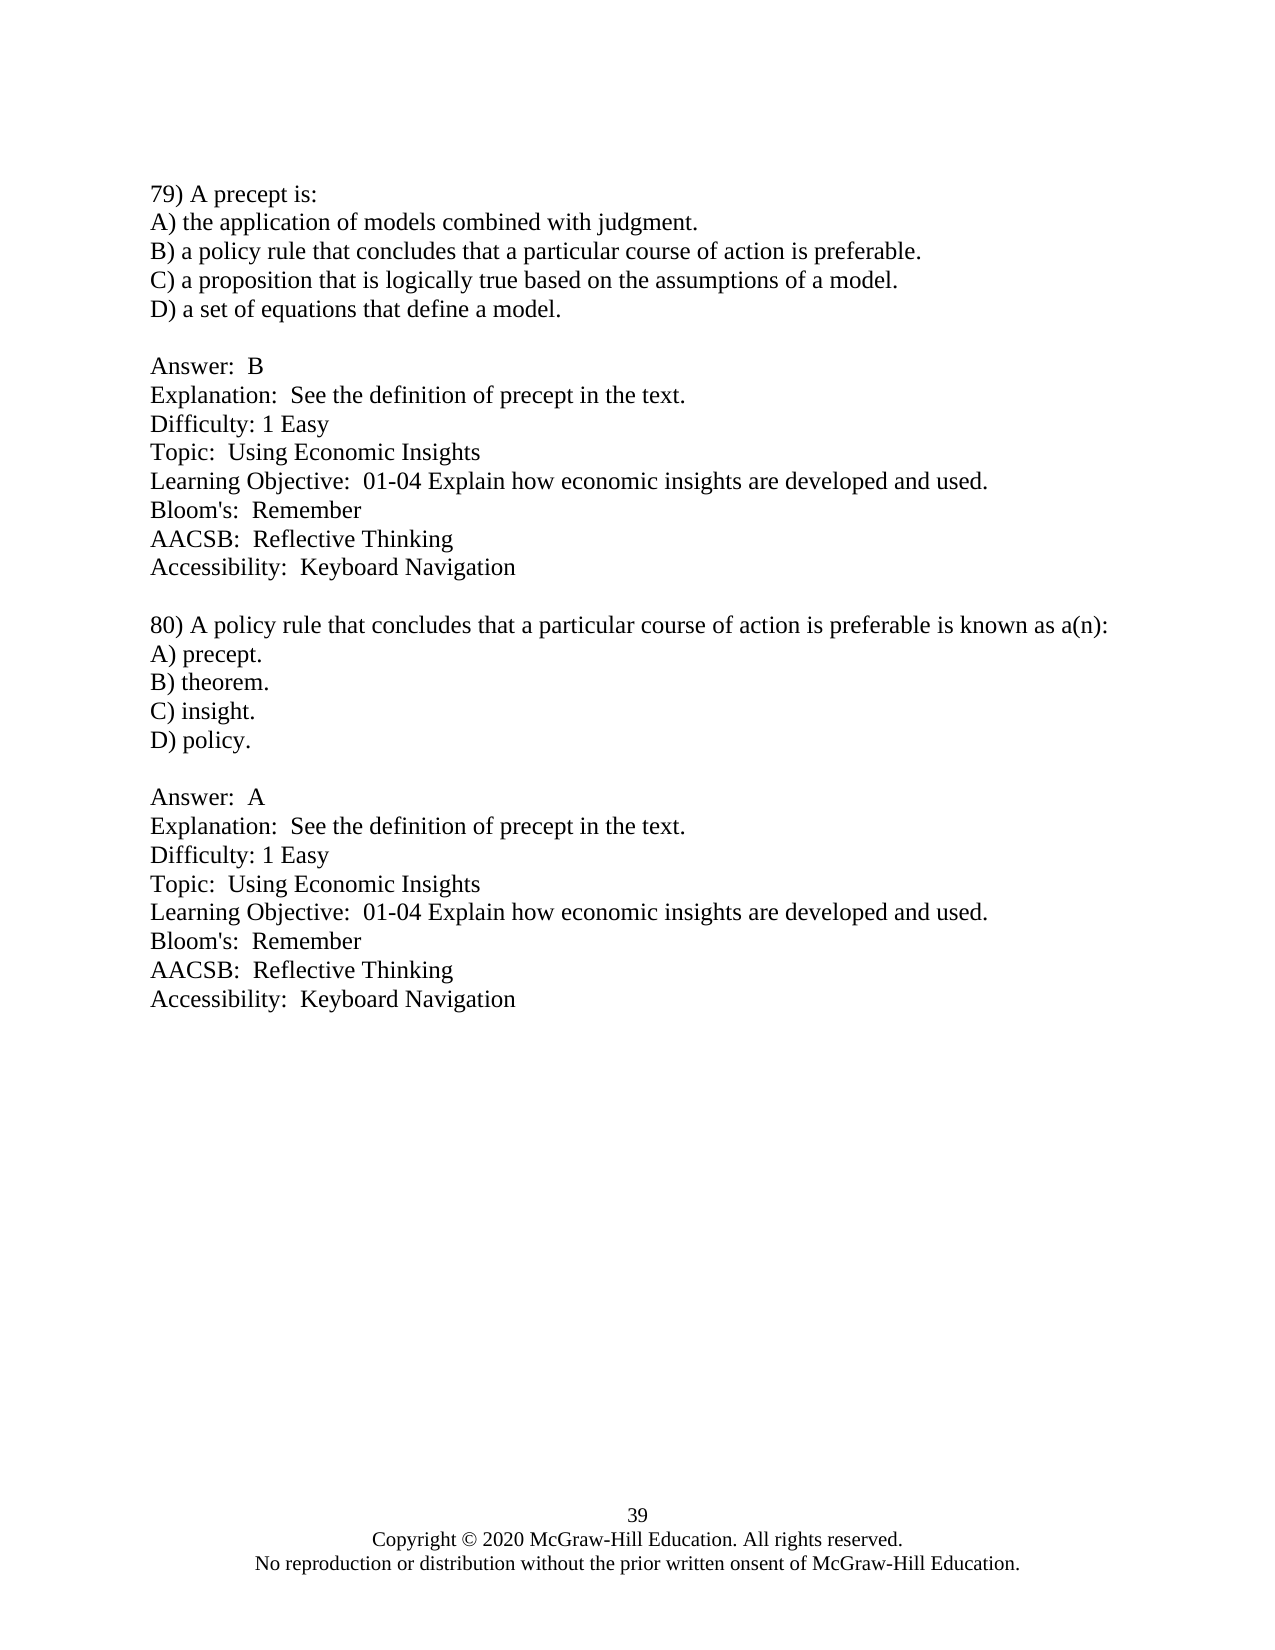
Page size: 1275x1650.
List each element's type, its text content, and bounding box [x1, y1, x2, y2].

text D) a set of equations that define a model. [150, 294, 1125, 322]
text Answer: A [150, 782, 1125, 811]
text Difficulty: 1 Easy [150, 840, 1125, 869]
text Learning Objective: 01-04 Explain how economic insights are developed and used. [150, 466, 1125, 495]
text AACSB: Reflective Thinking [150, 955, 1125, 984]
text Bloom's: Remember [150, 495, 1125, 524]
text A) the application of models combined with judgment. [150, 207, 1125, 236]
text Accessibility: Keyboard Navigation [150, 984, 1125, 1012]
text Bloom's: Remember [150, 926, 1125, 955]
text Explanation: See the definition of precept in the text. [150, 380, 1125, 409]
text B) theorem. [150, 667, 1125, 696]
text D) policy. [150, 725, 1125, 754]
text B) a policy rule that concludes that a particular course of action is preferable. [150, 236, 1125, 265]
text Topic: Using Economic Insights [150, 437, 1125, 466]
text Difficulty: 1 Easy [150, 409, 1125, 437]
text Accessibility: Keyboard Navigation [150, 552, 1125, 581]
text Explanation: See the definition of precept in the text. [150, 811, 1125, 840]
text AACSB: Reflective Thinking [150, 524, 1125, 552]
text 80) A policy rule that concludes that a particular course of action is preferable is known as a(n): [150, 610, 1125, 639]
text Answer: B [150, 351, 1125, 380]
text C) a proposition that is logically true based on the assumptions of a model. [150, 265, 1125, 294]
text C) insight. [150, 696, 1125, 725]
text Topic: Using Economic Insights [150, 869, 1125, 897]
text Learning Objective: 01-04 Explain how economic insights are developed and used. [150, 897, 1125, 926]
text A) precept. [150, 639, 1125, 667]
text 79) A precept is: [150, 179, 1125, 207]
